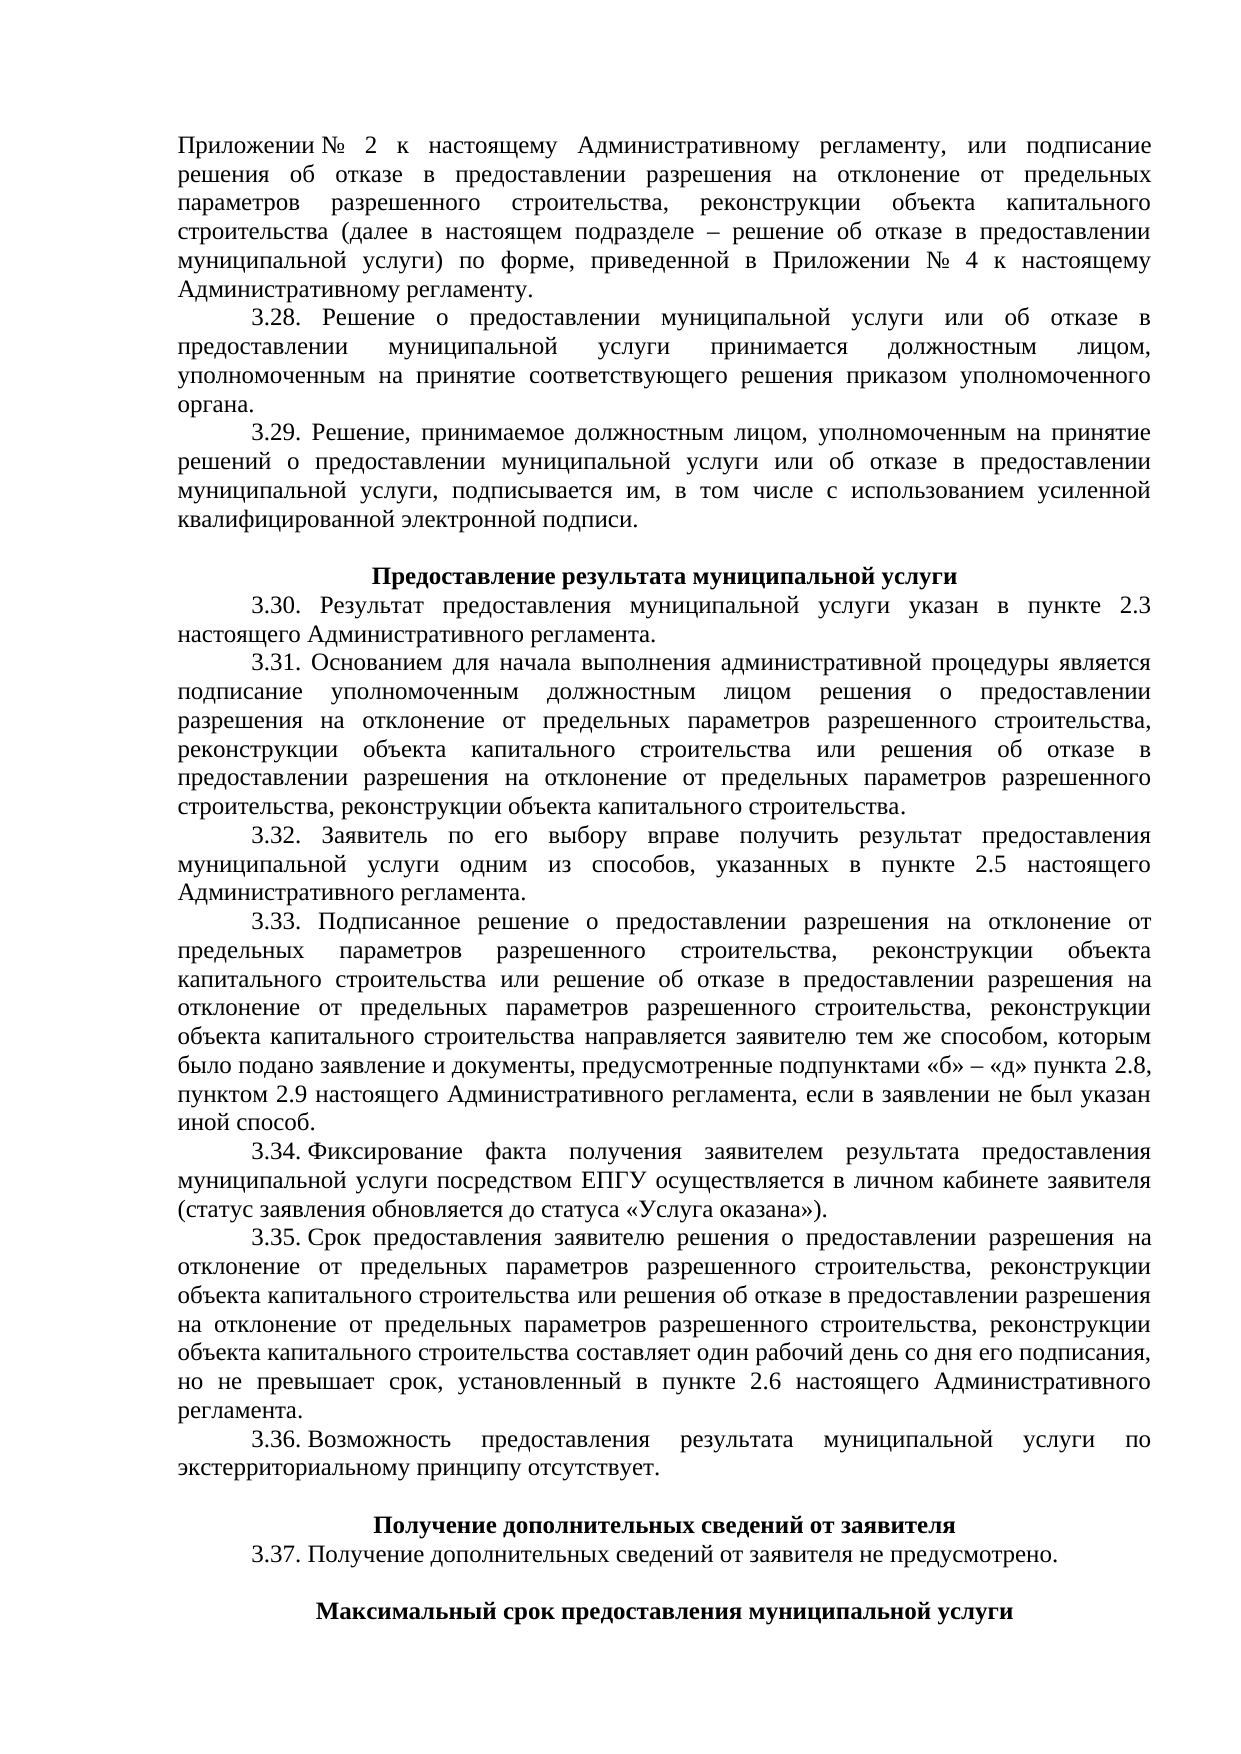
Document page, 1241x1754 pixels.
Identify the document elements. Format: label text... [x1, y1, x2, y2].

text Предоставление результата муниципальной услуги [177, 561, 1152, 590]
text 3.30. Результат предоставления муниципальной услуги указан в пункте 2.3 настоящего Административного регламента. [177, 590, 1152, 647]
text Получение дополнительных сведений от заявителя [177, 1510, 1152, 1539]
text 3.29. Решение, принимаемое должностным лицом, уполномоченным на принятие решений о предоставлении муниципальной услуги или об отказе в предоставлении муниципальной услуги, подписывается им, в том числе с использованием усиленной квалифицированной электронной подписи. [177, 417, 1152, 532]
text 3.28. Решение о предоставлении муниципальной услуги или об отказе в предоставлении муниципальной услуги принимается должностным лицом, уполномоченным на принятие соответствующего решения приказом уполномоченного органа. [177, 302, 1152, 417]
text Максимальный срок предоставления муниципальной услуги [177, 1596, 1152, 1625]
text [177, 130, 1152, 302]
text 3.33. Подписанное решение о предоставлении разрешения на отклонение от предельных параметров разрешенного строительства, реконструкции объекта капитального строительства или решение об отказе в предоставлении разрешения на отклонение от предельных параметров разрешенного строительства, реконструкции объекта капитального строительства направляется заявителю тем же способом, которым было подано заявление и документы, предусмотренные подпунктами «б» – «д» пункта 2.8, пунктом 2.9 настоящего Административного регламента, если в заявлении не был указан иной способ. [177, 906, 1152, 1136]
text 3.34. Фиксирование факта получения заявителем результата предоставления муниципальной услуги посредством ЕПГУ осуществляется в личном кабинете заявителя (статус заявления обновляется до статуса «Услуга оказана»). [177, 1136, 1152, 1222]
text 3.32. Заявитель по его выбору вправе получить результат предоставления муниципальной услуги одним из способов, указанных в пункте 2.5 настоящего Административного регламента. [177, 820, 1152, 906]
text 3.31. Основанием для начала выполнения административной процедуры является подписание уполномоченным должностным лицом решения о предоставлении разрешения на отклонение от предельных параметров разрешенного строительства, реконструкции объекта капитального строительства или решения об отказе в предоставлении разрешения на отклонение от предельных параметров разрешенного строительства, реконструкции объекта капитального строительства. [177, 647, 1152, 820]
text 3.36. Возможность предоставления результата муниципальной услуги по экстерриториальному принципу отсутствует. [177, 1424, 1152, 1481]
text 3.37. Получение дополнительных сведений от заявителя не предусмотрено. [177, 1539, 1152, 1567]
text 3.35. Срок предоставления заявителю решения о предоставлении разрешения на отклонение от предельных параметров разрешенного строительства, реконструкции объекта капитального строительства или решения об отказе в предоставлении разрешения на отклонение от предельных параметров разрешенного строительства, реконструкции объекта капитального строительства составляет один рабочий день со дня его подписания, но не превышает срок, установленный в пункте 2.6 настоящего Административного регламента. [177, 1222, 1152, 1424]
